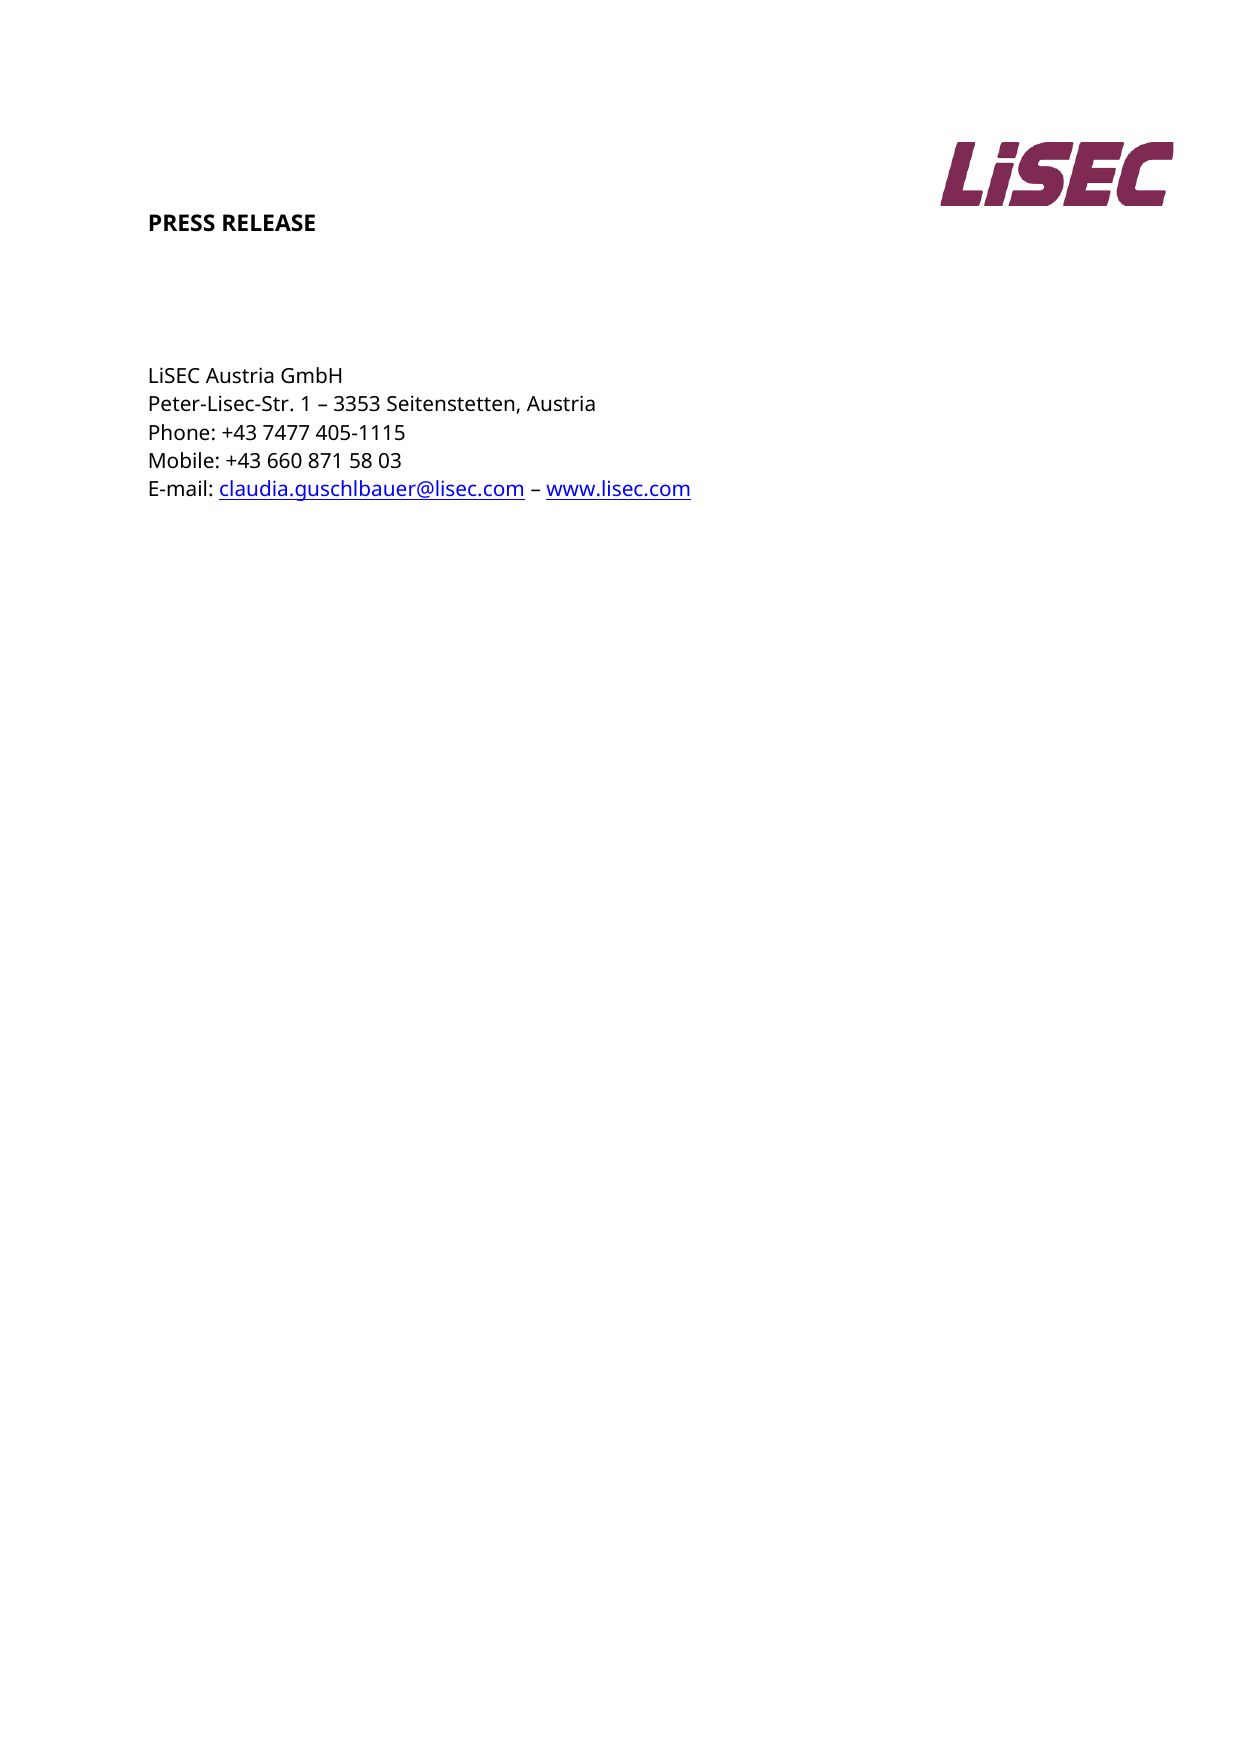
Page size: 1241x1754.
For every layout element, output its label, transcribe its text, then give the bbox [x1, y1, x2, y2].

text LiSEC Austria GmbH Peter-Lisec-Str. 1 – 3353 Seitenstetten, Austria Phone: +43 7477 405-1115 Mobile: +43 660 871 58 03 E-mail: claudia.guschlbauer@lisec.com – www.lisec.com [148, 361, 1093, 503]
picture [939, 142, 1173, 205]
